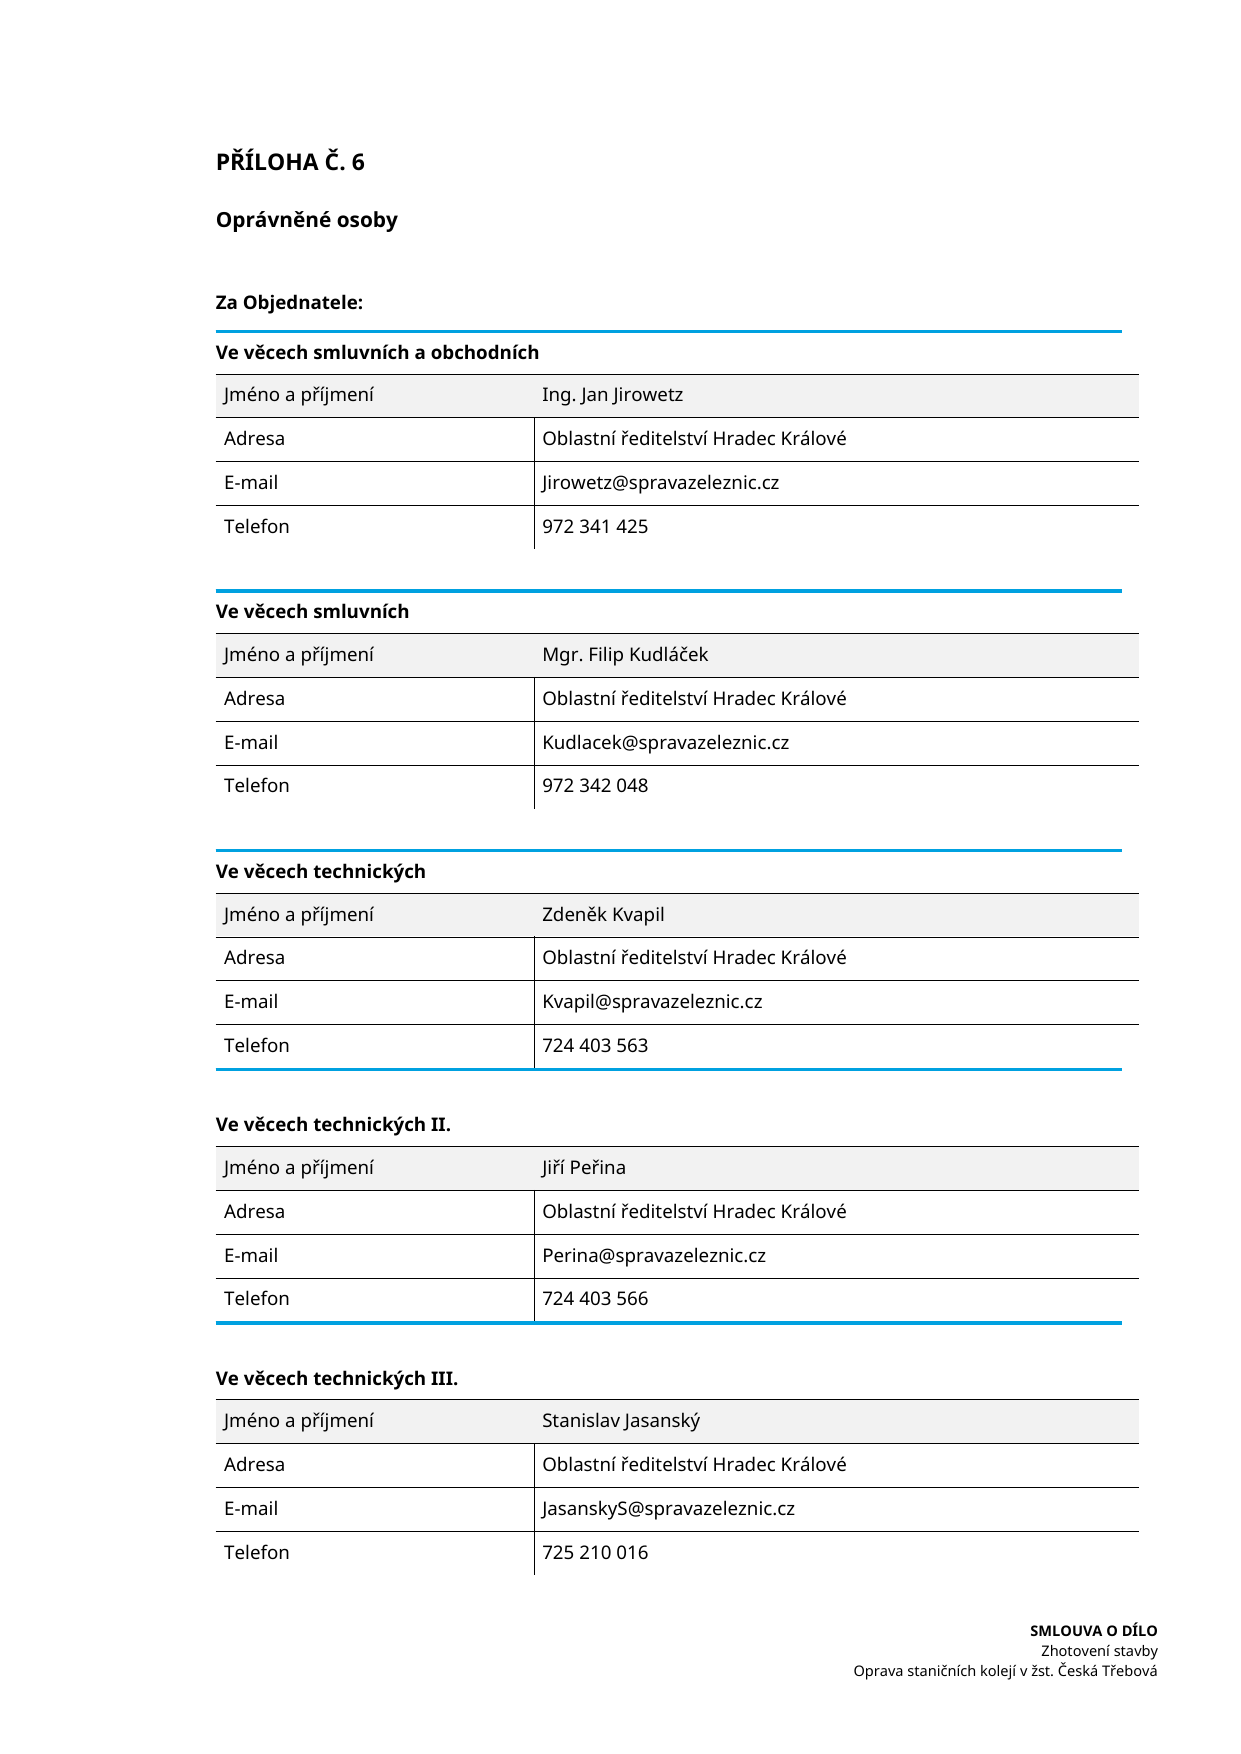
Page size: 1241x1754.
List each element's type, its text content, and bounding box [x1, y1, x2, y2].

table_cell Perina@spravazeleznic.cz [535, 1235, 1139, 1277]
table_cell Telefon [216, 506, 534, 549]
table_cell Adresa [216, 1191, 534, 1234]
table_cell Oblastní ředitelství Hradec Králové [535, 1191, 1139, 1234]
table_cell JasanskyS@spravazeleznic.cz [535, 1488, 1139, 1531]
table_cell Telefon [216, 1279, 534, 1321]
table_cell E-mail [216, 462, 534, 505]
table_cell Adresa [216, 938, 534, 980]
table_cell E-mail [216, 1235, 534, 1277]
table_cell 724 403 566 [535, 1279, 1139, 1321]
text Ve věcech smluvních a obchodních [216, 333, 1122, 365]
table_cell Adresa [216, 418, 534, 461]
text Za Objednatele: [216, 289, 1122, 315]
table_header Jméno a příjmení [216, 375, 534, 417]
table_cell Oblastní ředitelství Hradec Králové [535, 1444, 1139, 1487]
table_header Jiří Peřina [534, 1147, 1139, 1190]
table_cell 725 210 016 [535, 1532, 1139, 1575]
table_header Stanislav Jasanský [534, 1400, 1139, 1443]
table_cell Oblastní ředitelství Hradec Králové [535, 938, 1139, 980]
table_cell Telefon [216, 1532, 534, 1575]
table_cell Telefon [216, 766, 534, 808]
table_cell Adresa [216, 678, 534, 721]
table_cell 972 342 048 [535, 766, 1139, 808]
table_cell Kvapil@spravazeleznic.cz [535, 981, 1139, 1024]
table_cell E-mail [216, 1488, 534, 1531]
table_header Jméno a příjmení [216, 1147, 534, 1190]
table_cell E-mail [216, 722, 534, 764]
table_cell 724 403 563 [535, 1025, 1139, 1068]
text Ve věcech technických III. [216, 1356, 1122, 1391]
table_cell Kudlacek@spravazeleznic.cz [535, 722, 1139, 764]
table_cell Telefon [216, 1025, 534, 1068]
table_cell Jirowetz@spravazeleznic.cz [535, 462, 1139, 505]
table_header Ing. Jan Jirowetz [534, 375, 1139, 417]
text Oprávněné osoby [216, 205, 1122, 233]
table_header Mgr. Filip Kudláček [534, 634, 1139, 677]
table_header Jméno a příjmení [216, 1400, 534, 1443]
text Příloha č. 6 [216, 146, 1122, 177]
table_header Jméno a příjmení [216, 634, 534, 677]
table_cell Oblastní ředitelství Hradec Králové [535, 418, 1139, 461]
table_cell E-mail [216, 981, 534, 1024]
table_header Zdeněk Kvapil [534, 894, 1139, 936]
table_cell Oblastní ředitelství Hradec Králové [535, 678, 1139, 721]
text Ve věcech technických [216, 852, 1122, 884]
table_cell 972 341 425 [535, 506, 1139, 549]
table_cell Adresa [216, 1444, 534, 1487]
text Ve věcech smluvních [216, 593, 1122, 624]
text Ve věcech technických II. [216, 1102, 1122, 1137]
table_header Jméno a příjmení [216, 894, 534, 936]
